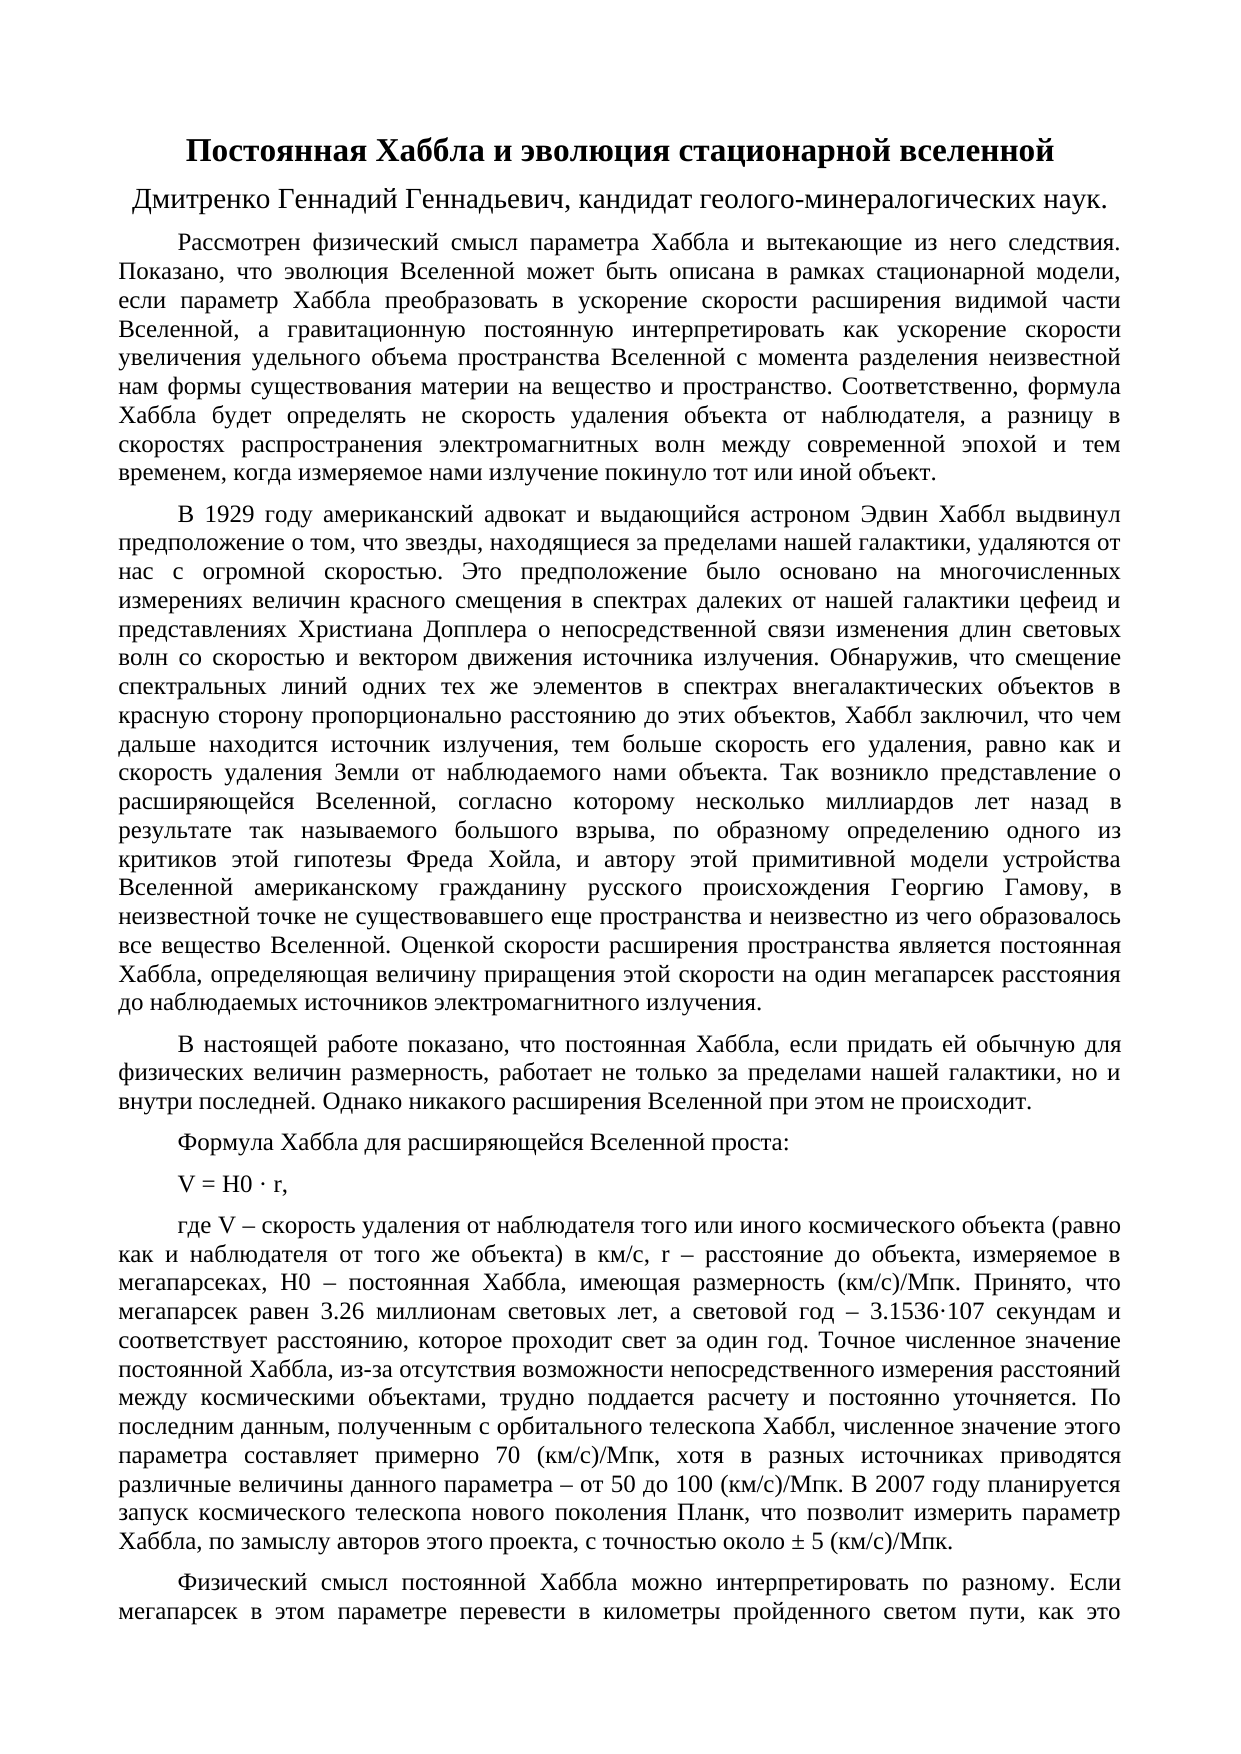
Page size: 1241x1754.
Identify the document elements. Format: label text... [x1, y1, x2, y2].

text где V – скорость удаления от наблюдателя того или иного космического объекта (равно как и наблюдателя от того же объекта) в км/с, r – расстояние до объекта, измеряемое в мегапарсеках, H0 – постоянная Хаббла, имеющая размерность (км/с)/Мпк. Принято, что мегапарсек равен 3.26 миллионам световых лет, а световой год – 3.1536·107 секундам и соответствует расстоянию, которое проходит свет за один год. Точное численное значение постоянной Хаббла, из-за отсутствия возможности непосредственного измерения расстояний между космическими объектами, трудно поддается расчету и постоянно уточняется. По последним данным, полученным с орбитального телескопа Хаббл, численное значение этого параметра составляет примерно 70 (км/с)/Мпк, хотя в разных источниках приводятся различные величины данного параметра – от 50 до 100 (км/с)/Мпк. В 2007 году планируется запуск космического телескопа нового поколения Планк, что позволит измерить параметр Хаббла, по замыслу авторов этого проекта, с точностью около ± 5 (км/с)/Мпк. [118, 1210, 1122, 1555]
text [118, 1567, 1122, 1625]
text Формула Хаббла для расширяющейся Вселенной проста: [118, 1127, 1122, 1156]
text Постоянная Хаббла и эволюция стационарной вселенной [118, 131, 1122, 169]
text V = H0 · r, [118, 1169, 1122, 1197]
text В настоящей работе показано, что постоянная Хаббла, если придать ей обычную для физических величин размерность, работает не только за пределами нашей галактики, но и внутри последней. Однако никакого расширения Вселенной при этом не происходит. [118, 1029, 1122, 1115]
text Дмитренко Геннадий Геннадьевич, кандидат геолого-минералогических наук. [118, 181, 1122, 215]
text Рассмотрен физический смысл параметра Хаббла и вытекающие из него следствия. Показано, что эволюция Вселенной может быть описана в рамках стационарной модели, если параметр Хаббла преобразовать в ускорение скорости расширения видимой части Вселенной, а гравитационную постоянную интерпретировать как ускорение скорости увеличения удельного объема пространства Вселенной с момента разделения неизвестной нам формы существования материи на вещество и пространство. Соответственно, формула Хаббла будет определять не скорость удаления объекта от наблюдателя, а разницу в скоростях распространения электромагнитных волн между современной эпохой и тем временем, когда измеряемое нами излучение покинуло тот или иной объект. [118, 227, 1122, 486]
text В 1929 году американский адвокат и выдающийся астроном Эдвин Хаббл выдвинул предположение о том, что звезды, находящиеся за пределами нашей галактики, удаляются от нас с огромной скоростью. Это предположение было основано на многочисленных измерениях величин красного смещения в спектрах далеких от нашей галактики цефеид и представлениях Христиана Допплера о непосредственной связи изменения длин световых волн со скоростью и вектором движения источника излучения. Обнаружив, что смещение спектральных линий одних тех же элементов в спектрах внегалактических объектов в красную сторону пропорционально расстоянию до этих объектов, Хаббл заключил, что чем дальше находится источник излучения, тем больше скорость его удаления, равно как и скорость удаления Земли от наблюдаемого нами объекта. Так возникло представление о расширяющейся Вселенной, согласно которому несколько миллиардов лет назад в результате так называемого большого взрыва, по образному определению одного из критиков этой гипотезы Фреда Хойла, и автору этой примитивной модели устройства Вселенной американскому гражданину русского происхождения Георгию Гамову, в неизвестной точке не существовавшего еще пространства и неизвестно из чего образовалось все вещество Вселенной. Оценкой скорости расширения пространства является постоянная Хаббла, определяющая величину приращения этой скорости на один мегапарсек расстояния до наблюдаемых источников электромагнитного излучения. [118, 499, 1122, 1016]
